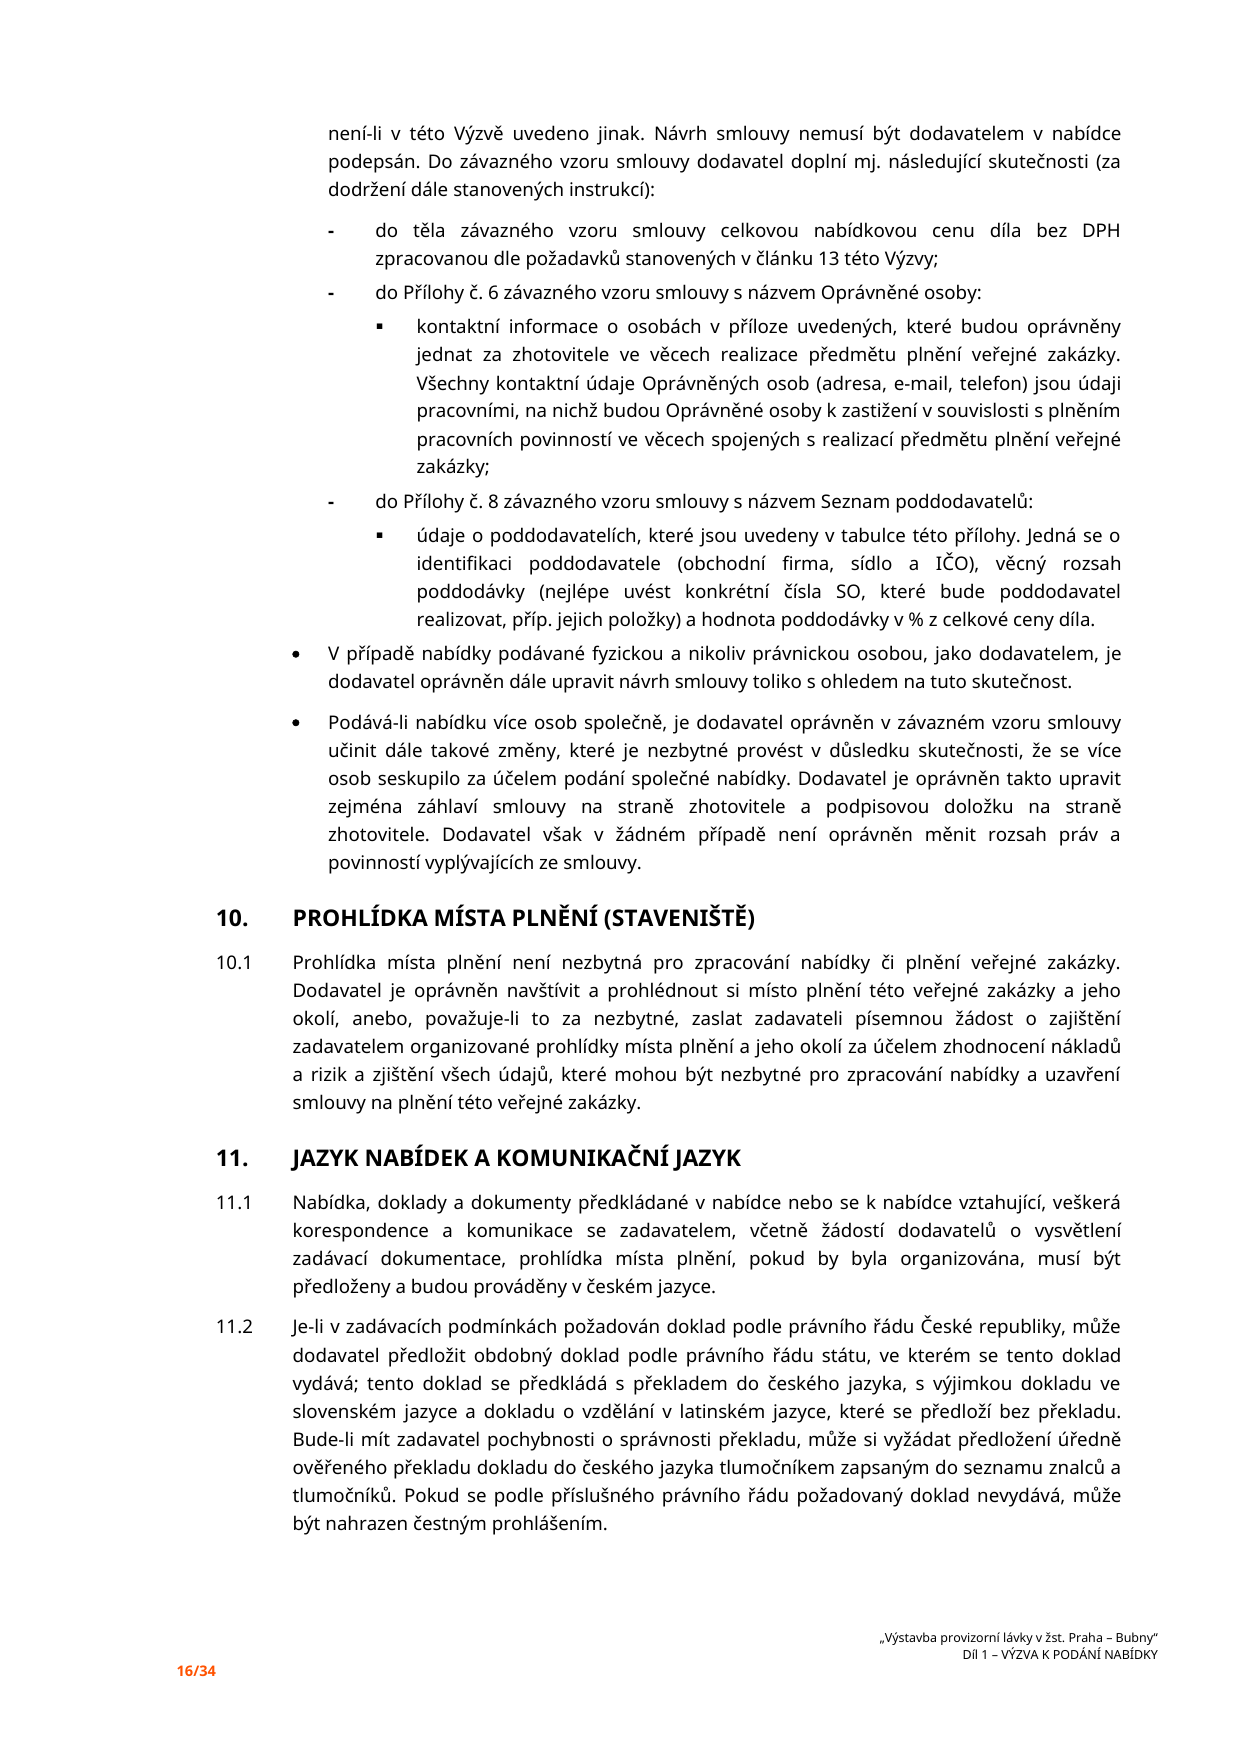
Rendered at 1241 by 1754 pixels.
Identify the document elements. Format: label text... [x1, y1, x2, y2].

text do těla závazného vzoru smlouvy celkovou nabídkovou cenu díla bez DPH zpracovanou dle požadavků stanovených v článku 13 této Výzvy; [328, 217, 1122, 271]
text PROHLÍDKA MÍSTA PLNĚNÍ (STAVENIŠTĚ) [216, 902, 1122, 934]
text Je-li v zadávacích podmínkách požadován doklad podle právního řádu České republiky, může dodavatel předložit obdobný doklad podle právního řádu státu, ve kterém se tento doklad vydává; tento doklad se předkládá s překladem do českého jazyka, s výjimkou dokladu ve slovenském jazyce a dokladu o vzdělání v latinském jazyce, které se předloží bez překladu. Bude-li mít zadavatel pochybnosti o správnosti překladu, může si vyžádat předložení úředně ověřeného překladu dokladu do českého jazyka tlumočníkem zapsaným do seznamu znalců a tlumočníků. Pokud se podle příslušného právního řádu požadovaný doklad nevydává, může být nahrazen čestným prohlášením. [216, 1314, 1122, 1536]
text kontaktní informace o osobách v příloze uvedených, které budou oprávněny jednat za zhotovitele ve věcech realizace předmětu plnění veřejné zakázky. Všechny kontaktní údaje Oprávněných osob (adresa, e-mail, telefon) jsou údaji pracovními, na nichž budou Oprávněné osoby k zastižení v souvislosti s plněním pracovních povinností ve věcech spojených s realizací předmětu plnění veřejné zakázky; [375, 314, 1122, 479]
text do Přílohy č. 8 závazného vzoru smlouvy s názvem Seznam poddodavatelů: [328, 488, 1122, 514]
text údaje o poddodavatelích, které jsou uvedeny v tabulce této přílohy. Jedná se o identifikaci poddodavatele (obchodní firma, sídlo a IČO), věcný rozsah poddodávky (nejlépe uvést konkrétní čísla SO, které bude poddodavatel realizovat, příp. jejich položky) a hodnota poddodávky v % z celkové ceny díla. [375, 522, 1122, 632]
text Podává-li nabídku více osob společně, je dodavatel oprávněn v závazném vzoru smlouvy učinit dále takové změny, které je nezbytné provést v důsledku skutečnosti, že se více osob seskupilo za účelem podání společné nabídky. Dodavatel je oprávněn takto upravit zejména záhlaví smlouvy na straně zhotovitele a podpisovou doložku na straně zhotovitele. Dodavatel však v žádném případě není oprávněn měnit rozsah práv a povinností vyplývajících ze smlouvy. [292, 709, 1122, 875]
text Nabídka, doklady a dokumenty předkládané v nabídce nebo se k nabídce vztahující, veškerá korespondence a komunikace se zadavatelem, včetně žádostí dodavatelů o vysvětlení zadávací dokumentace, prohlídka místa plnění, pokud by byla organizována, musí být předloženy a budou prováděny v českém jazyce. [216, 1189, 1122, 1299]
text V případě nabídky podávané fyzickou a nikoliv právnickou osobou, jako dodavatelem, je dodavatel oprávněn dále upravit návrh smlouvy toliko s ohledem na tuto skutečnost. [292, 641, 1122, 694]
text JAZYK NABÍDEK A KOMUNIKAČNÍ JAZYK [216, 1142, 1122, 1174]
text Prohlídka místa plnění není nezbytná pro zpracování nabídky či plnění veřejné zakázky. Dodavatel je oprávněn navštívit a prohlédnout si místo plnění této veřejné zakázky a jeho okolí, anebo, považuje-li to za nezbytné, zaslat zadavateli písemnou žádost o zajištění zadavatelem organizované prohlídky místa plnění a jeho okolí za účelem zhodnocení nákladů a rizik a zjištění všech údajů, které mohou být nezbytné pro zpracování nabídky a uzavření smlouvy na plnění této veřejné zakázky. [216, 949, 1122, 1115]
text do Přílohy č. 6 závazného vzoru smlouvy s názvem Oprávněné osoby: [328, 279, 1122, 305]
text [292, 121, 1122, 202]
